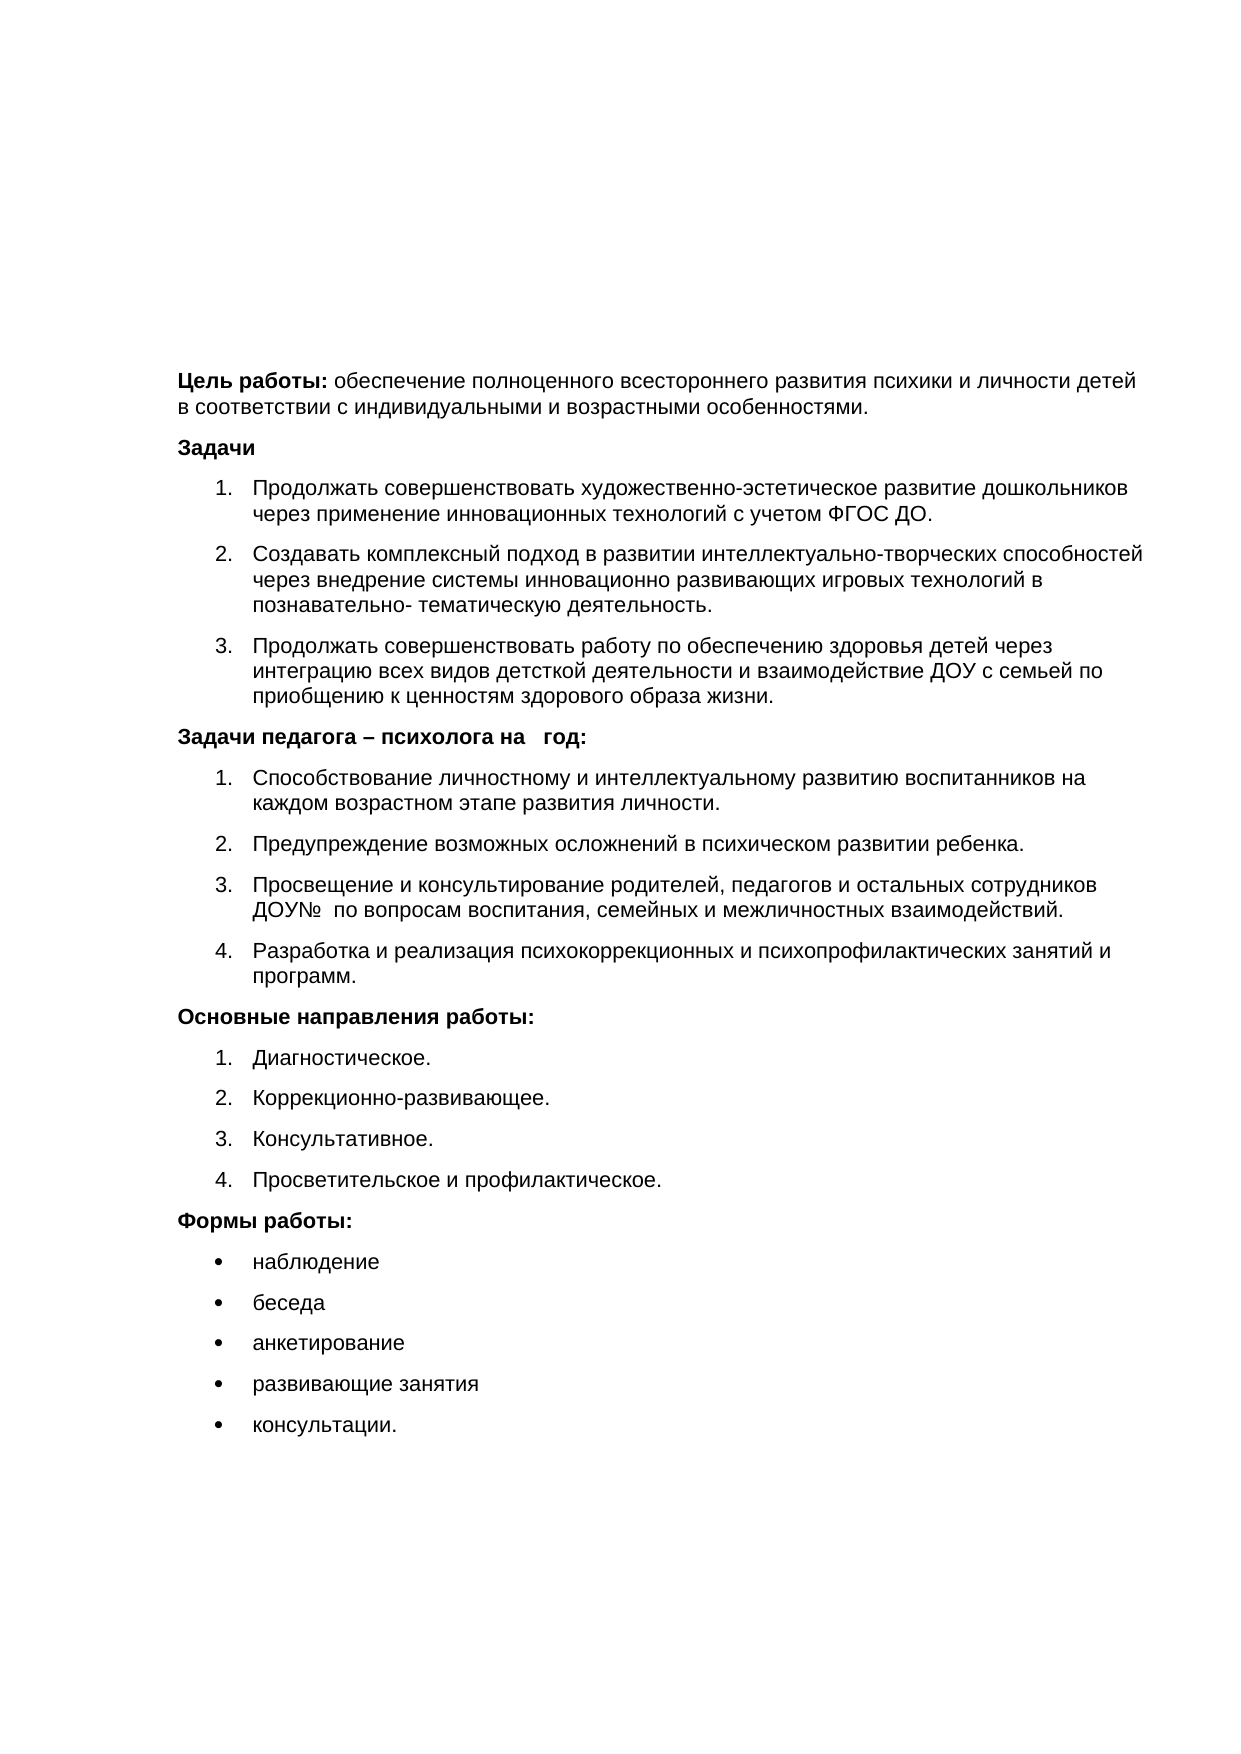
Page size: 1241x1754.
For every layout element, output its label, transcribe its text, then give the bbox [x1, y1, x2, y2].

list Просвещение и консультирование родителей, педагогов и остальных сотрудников ДОУ№ по вопросам воспитания, семейных и межличностных взаимодействий. [215, 871, 1152, 922]
text Задачи педагога – психолога на год: [177, 724, 1152, 749]
list Просветительское и профилактическое. [215, 1167, 1152, 1192]
list Продолжать совершенствовать художественно-эстетическое развитие дошкольников через применение инновационных технологий с учетом ФГОС ДО. [215, 475, 1152, 526]
list беседа [215, 1289, 1152, 1314]
list Предупреждение возможных осложнений в психическом развитии ребенка. [215, 831, 1152, 856]
list Продолжать совершенствовать работу по обеспечению здоровья детей через интеграцию всех видов детсткой деятельности и взаимодействие ДОУ с семьей по приобщению к ценностям здорового образа жизни. [215, 632, 1152, 708]
text Основные направления работы: [177, 1003, 1152, 1029]
list анкетирование [215, 1330, 1152, 1355]
text Задачи [177, 434, 1152, 459]
text Формы работы: [177, 1208, 1152, 1233]
list Разработка и реализация психокоррекционных и психопрофилактических занятий и программ. [215, 937, 1152, 988]
list развивающие занятия [215, 1371, 1152, 1396]
text Цель работы: обеспечение полноценного всестороннего развития психики и личности детей в соответствии с индивидуальными и возрастными особенностями. [177, 368, 1152, 419]
list Диагностическое. [215, 1044, 1152, 1069]
list Способствование личностному и интеллектуальному развитию воспитанников на каждом возрастном этапе развития личности. [215, 764, 1152, 815]
list Создавать комплексный подход в развитии интеллектуально-творческих способностей через внедрение системы инновационно развивающих игровых технологий в познавательно- тематическую деятельность. [215, 541, 1152, 617]
list наблюдение [215, 1248, 1152, 1274]
list консультации. [215, 1412, 1152, 1437]
list Консультативное. [215, 1126, 1152, 1151]
list Коррекционно-развивающее. [215, 1085, 1152, 1110]
